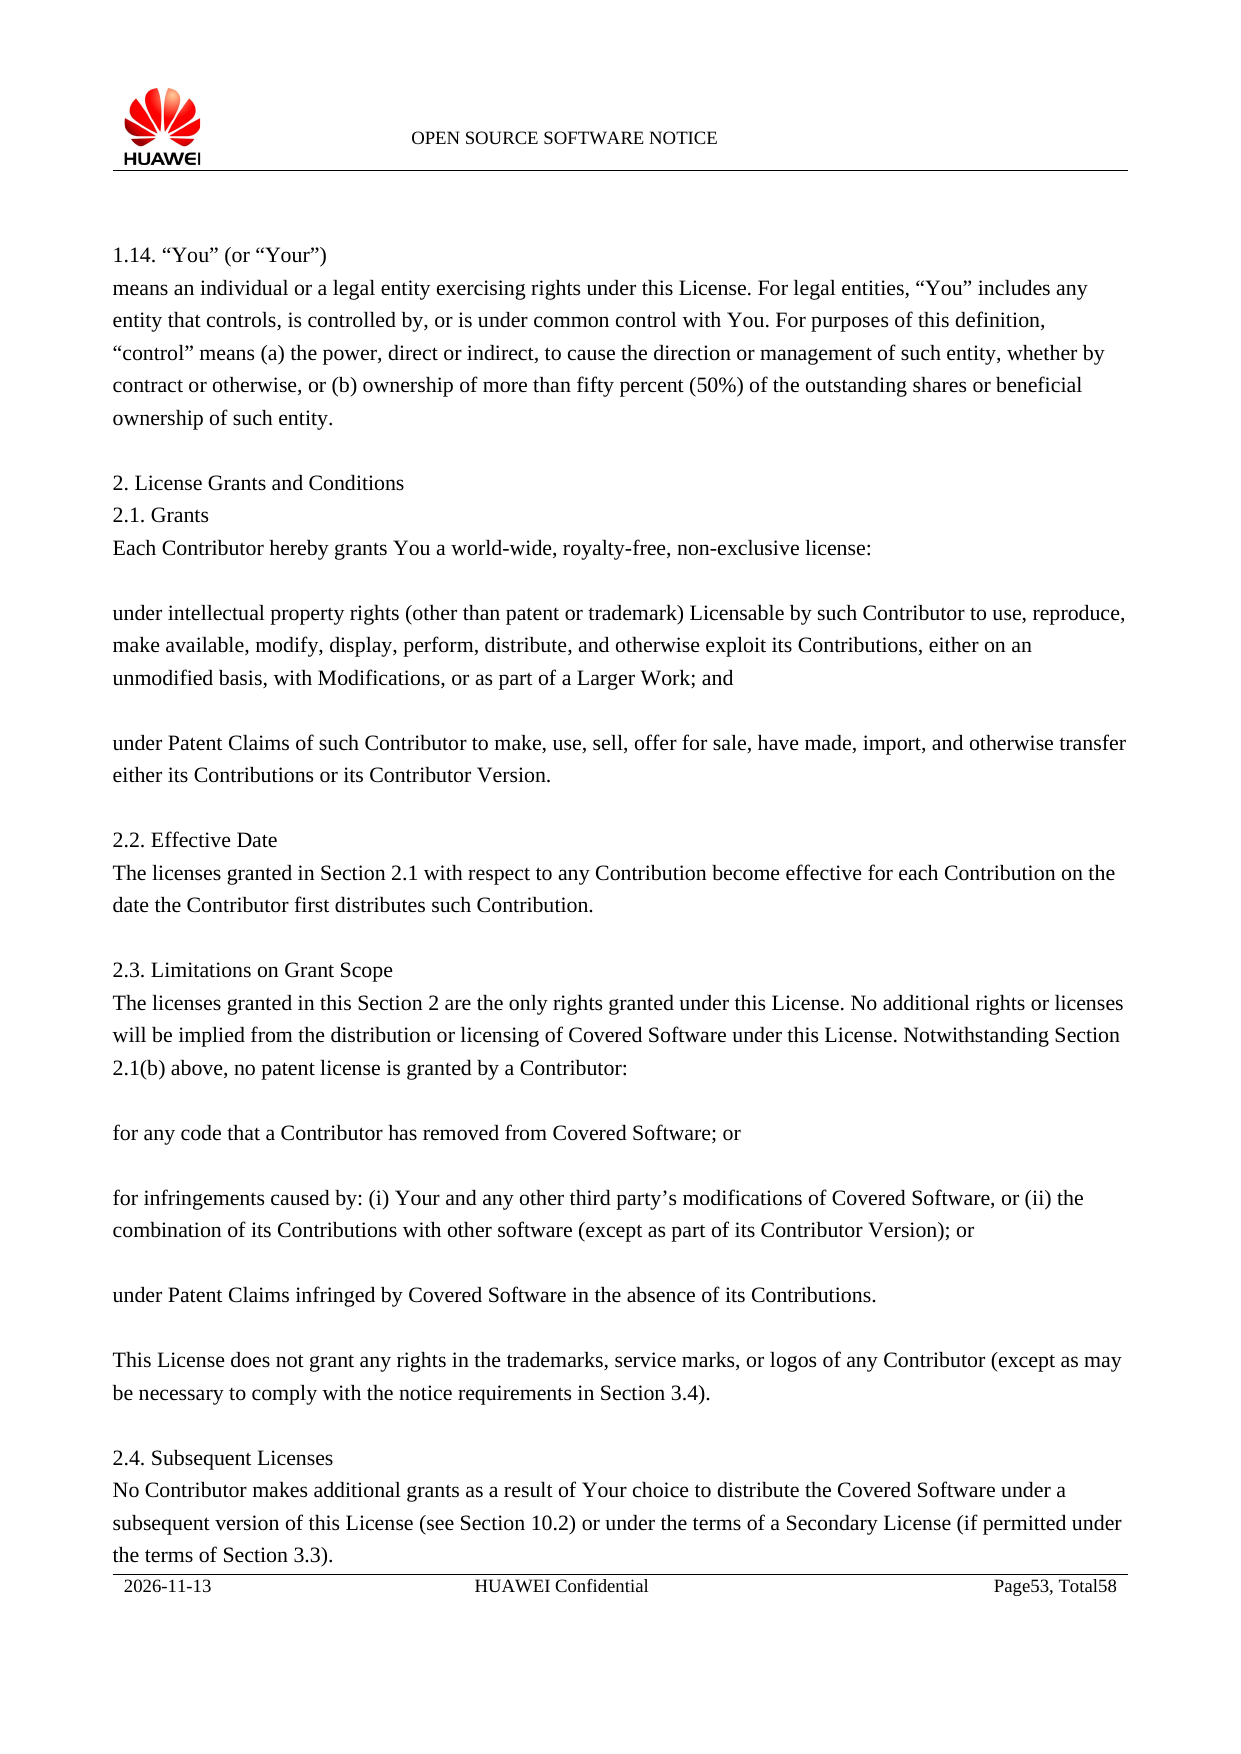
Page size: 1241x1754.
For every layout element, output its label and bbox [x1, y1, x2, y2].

picture [124, 88, 201, 165]
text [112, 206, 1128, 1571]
